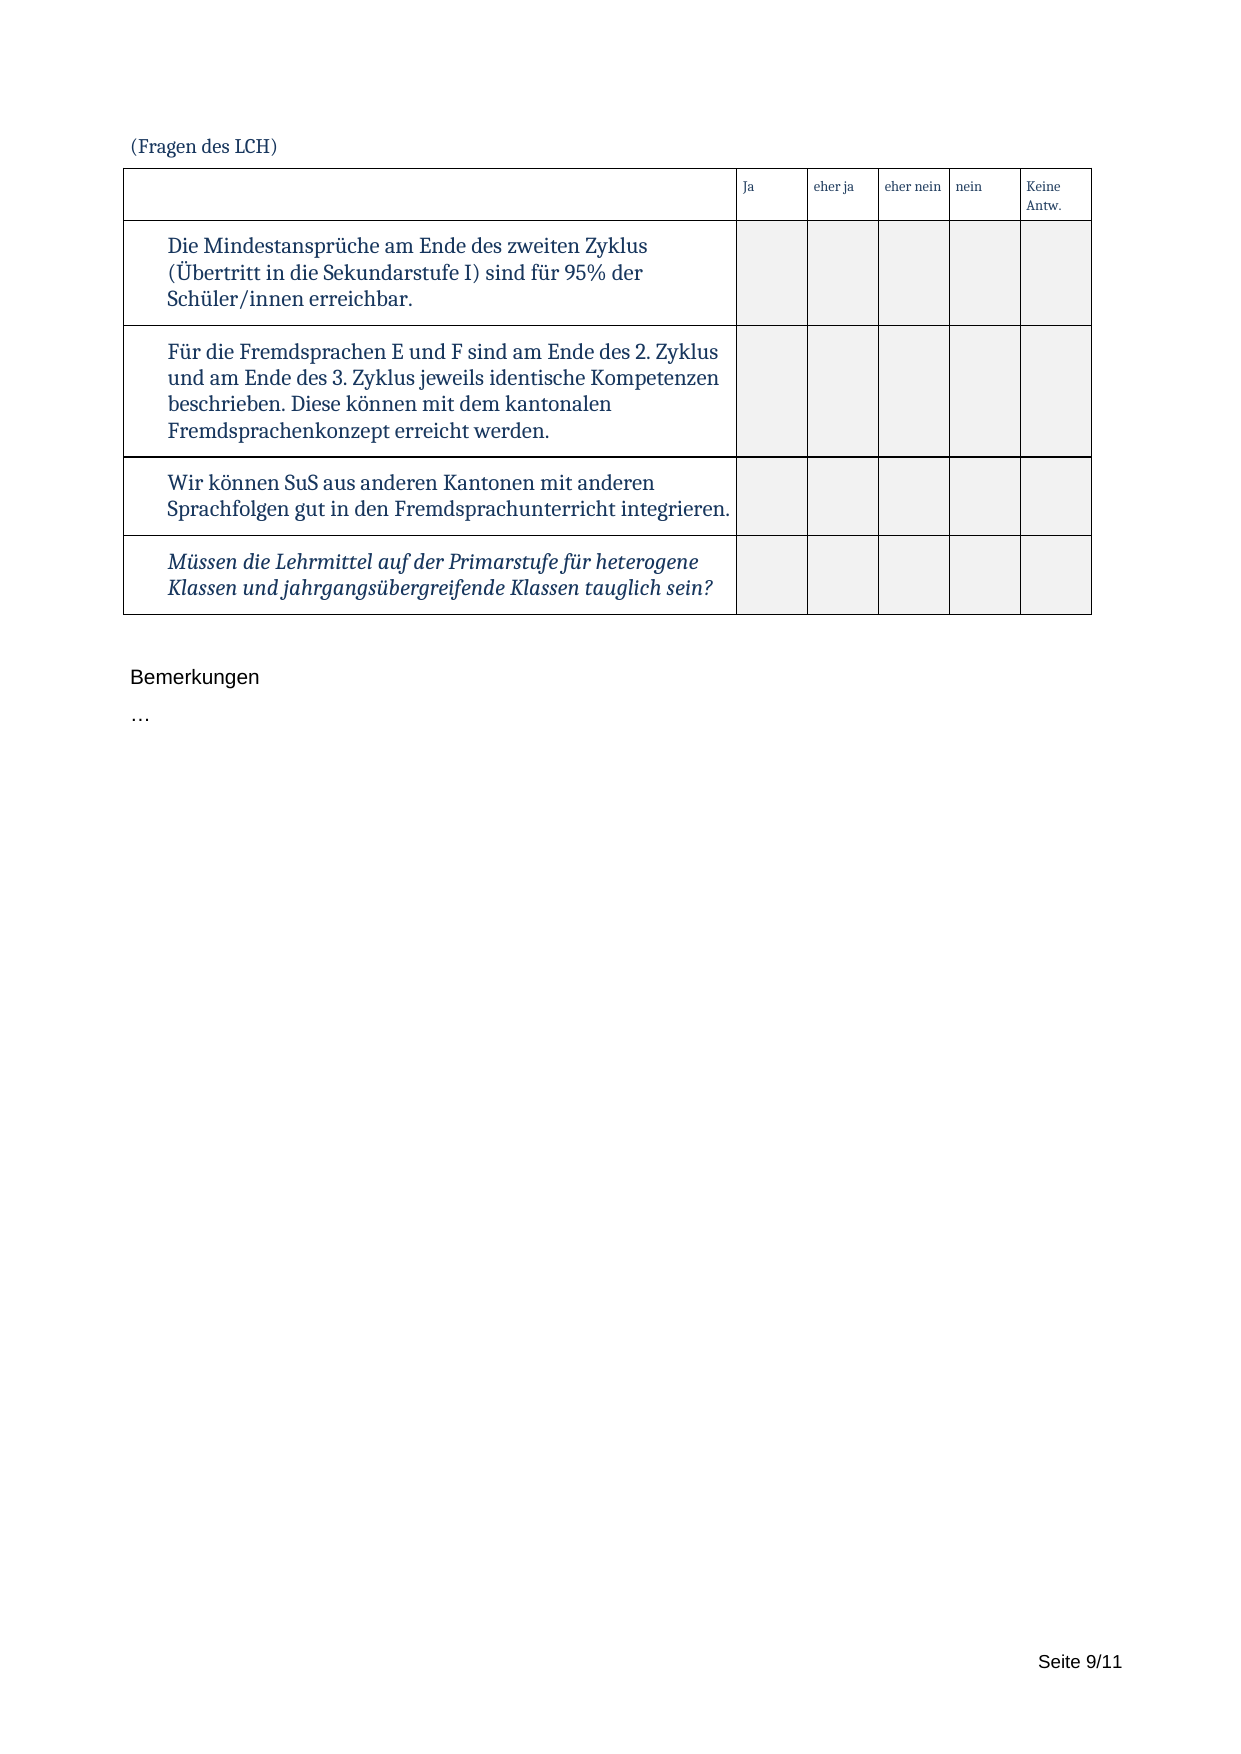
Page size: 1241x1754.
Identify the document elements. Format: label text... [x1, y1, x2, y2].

table_header [124, 169, 736, 220]
table_cell [1021, 221, 1091, 325]
table_cell [1021, 326, 1091, 456]
table_cell [879, 458, 949, 535]
text Bemerkungen [130, 661, 1122, 690]
table_cell Wir können SuS aus anderen Kantonen mit anderen Sprachfolgen gut in den Fremdsprachunterricht integrieren. [124, 458, 736, 535]
table_header Ja [737, 169, 807, 220]
table_cell [1021, 536, 1091, 614]
table_cell [737, 536, 807, 614]
table_cell [808, 221, 878, 325]
table_cell Müssen die Lehrmittel auf der Primarstufe für heterogene Klassen und jahrgangsübergreifende Klassen tauglich sein? [124, 536, 736, 614]
table_cell [808, 326, 878, 456]
table_cell [1021, 458, 1091, 535]
table_cell [879, 536, 949, 614]
table_cell [808, 458, 878, 535]
table_cell Für die Fremdsprachen E und F sind am Ende des 2. Zyklus und am Ende des 3. Zyklus jeweils identische Kompetenzen beschrieben. Diese können mit dem kantonalen Fremdsprachenkonzept erreicht werden. [124, 326, 736, 456]
table_cell [737, 326, 807, 456]
table_cell [950, 536, 1020, 614]
table_header eher ja [808, 169, 878, 220]
table_header eher nein [879, 169, 949, 220]
table_header nein [950, 169, 1020, 220]
table_cell Die Mindestansprüche am Ende des zweiten Zyklus (Übertritt in die Sekundarstufe I) sind für 95% der Schüler/innen erreichbar. [124, 221, 736, 325]
text (Fragen des LCH) [130, 130, 1122, 159]
text … [130, 698, 1122, 727]
table_cell [737, 458, 807, 535]
table_cell [737, 221, 807, 325]
table_cell [950, 458, 1020, 535]
table_cell [879, 326, 949, 456]
table_cell [950, 221, 1020, 325]
table_cell [808, 536, 878, 614]
table_header Keine Antw. [1021, 169, 1091, 220]
table_cell [879, 221, 949, 325]
table_cell [950, 326, 1020, 456]
